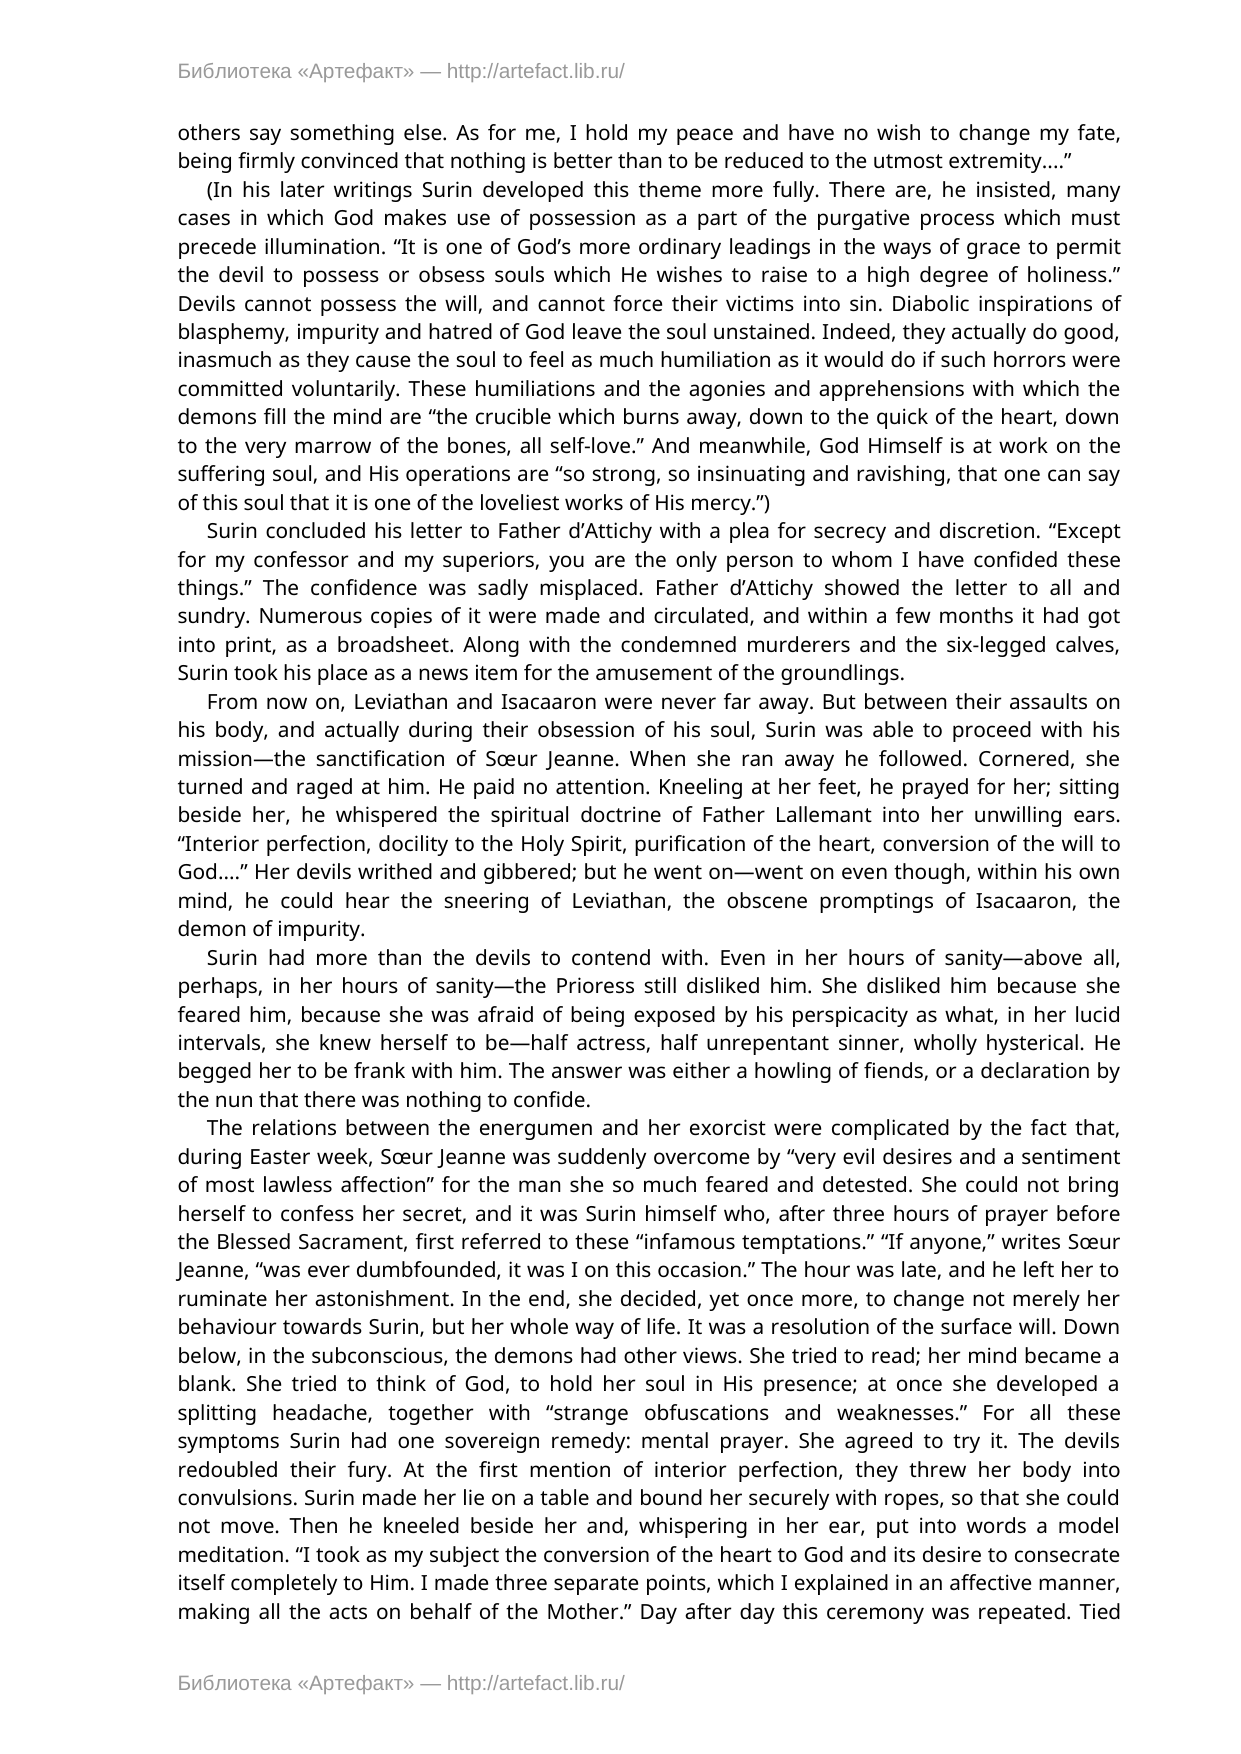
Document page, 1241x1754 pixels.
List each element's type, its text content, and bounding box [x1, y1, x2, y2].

text Surin concluded his letter to Father d’Attichy with a plea for secrecy and discretion. “Except for my confessor and my superiors, you are the only person to whom I have confided these things.” The confidence was sadly misplaced. Father d’Attichy showed the letter to all and sundry. Numerous copies of it were made and circulated, and within a few months it had got into print, as a broadsheet. Along with the condemned murderers and the six-legged calves, Surin took his place as a news item for the amusement of the groundlings. [177, 516, 1122, 687]
text From now on, Leviathan and Isacaaron were never far away. But between their assaults on his body, and actually during their obsession of his soul, Surin was able to proceed with his mission—the sanctification of Sœur Jeanne. When she ran away he followed. Cornered, she turned and raged at him. He paid no attention. Kneeling at her feet, he prayed for her; sitting beside her, he whispered the spiritual doctrine of Father Lallemant into her unwilling ears. “Interior perfection, docility to the Holy Spirit, purification of the heart, conversion of the will to God....” Her devils writhed and gibbered; but he went on—went on even though, within his own mind, he could hear the sneering of Leviathan, the obscene promptings of Isacaaron, the demon of impurity. [177, 687, 1122, 943]
text (In his later writings Surin developed this theme more fully. There are, he insisted, many cases in which God makes use of possession as a part of the purgative process which must precede illumination. “It is one of God’s more ordinary leadings in the ways of grace to permit the devil to possess or obsess souls which He wishes to raise to a high degree of holiness.” Devils cannot possess the will, and cannot force their victims into sin. Diabolic inspirations of blasphemy, impurity and hatred of God leave the soul unstained. Indeed, they actually do good, inasmuch as they cause the soul to feel as much humiliation as it would do if such horrors were committed voluntarily. These humiliations and the agonies and apprehensions with which the demons fill the mind are “the crucible which burns away, down to the quick of the heart, down to the very marrow of the bones, all self-love.” And meanwhile, God Himself is at work on the suffering soul, and His operations are “so strong, so insinuating and ravishing, that one can say of this soul that it is one of the loveliest works of His mercy.”) [177, 175, 1122, 516]
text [177, 118, 1122, 175]
text Surin had more than the devils to contend with. Even in her hours of sanity—above all, perhaps, in her hours of sanity—the Prioress still disliked him. She disliked him because she feared him, because she was afraid of being exposed by his perspicacity as what, in her lucid intervals, she knew herself to be—half actress, half unrepentant sinner, wholly hysterical. He begged her to be frank with him. The answer was either a howling of fiends, or a declaration by the nun that there was nothing to confide. [177, 943, 1122, 1113]
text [177, 1113, 1122, 1625]
